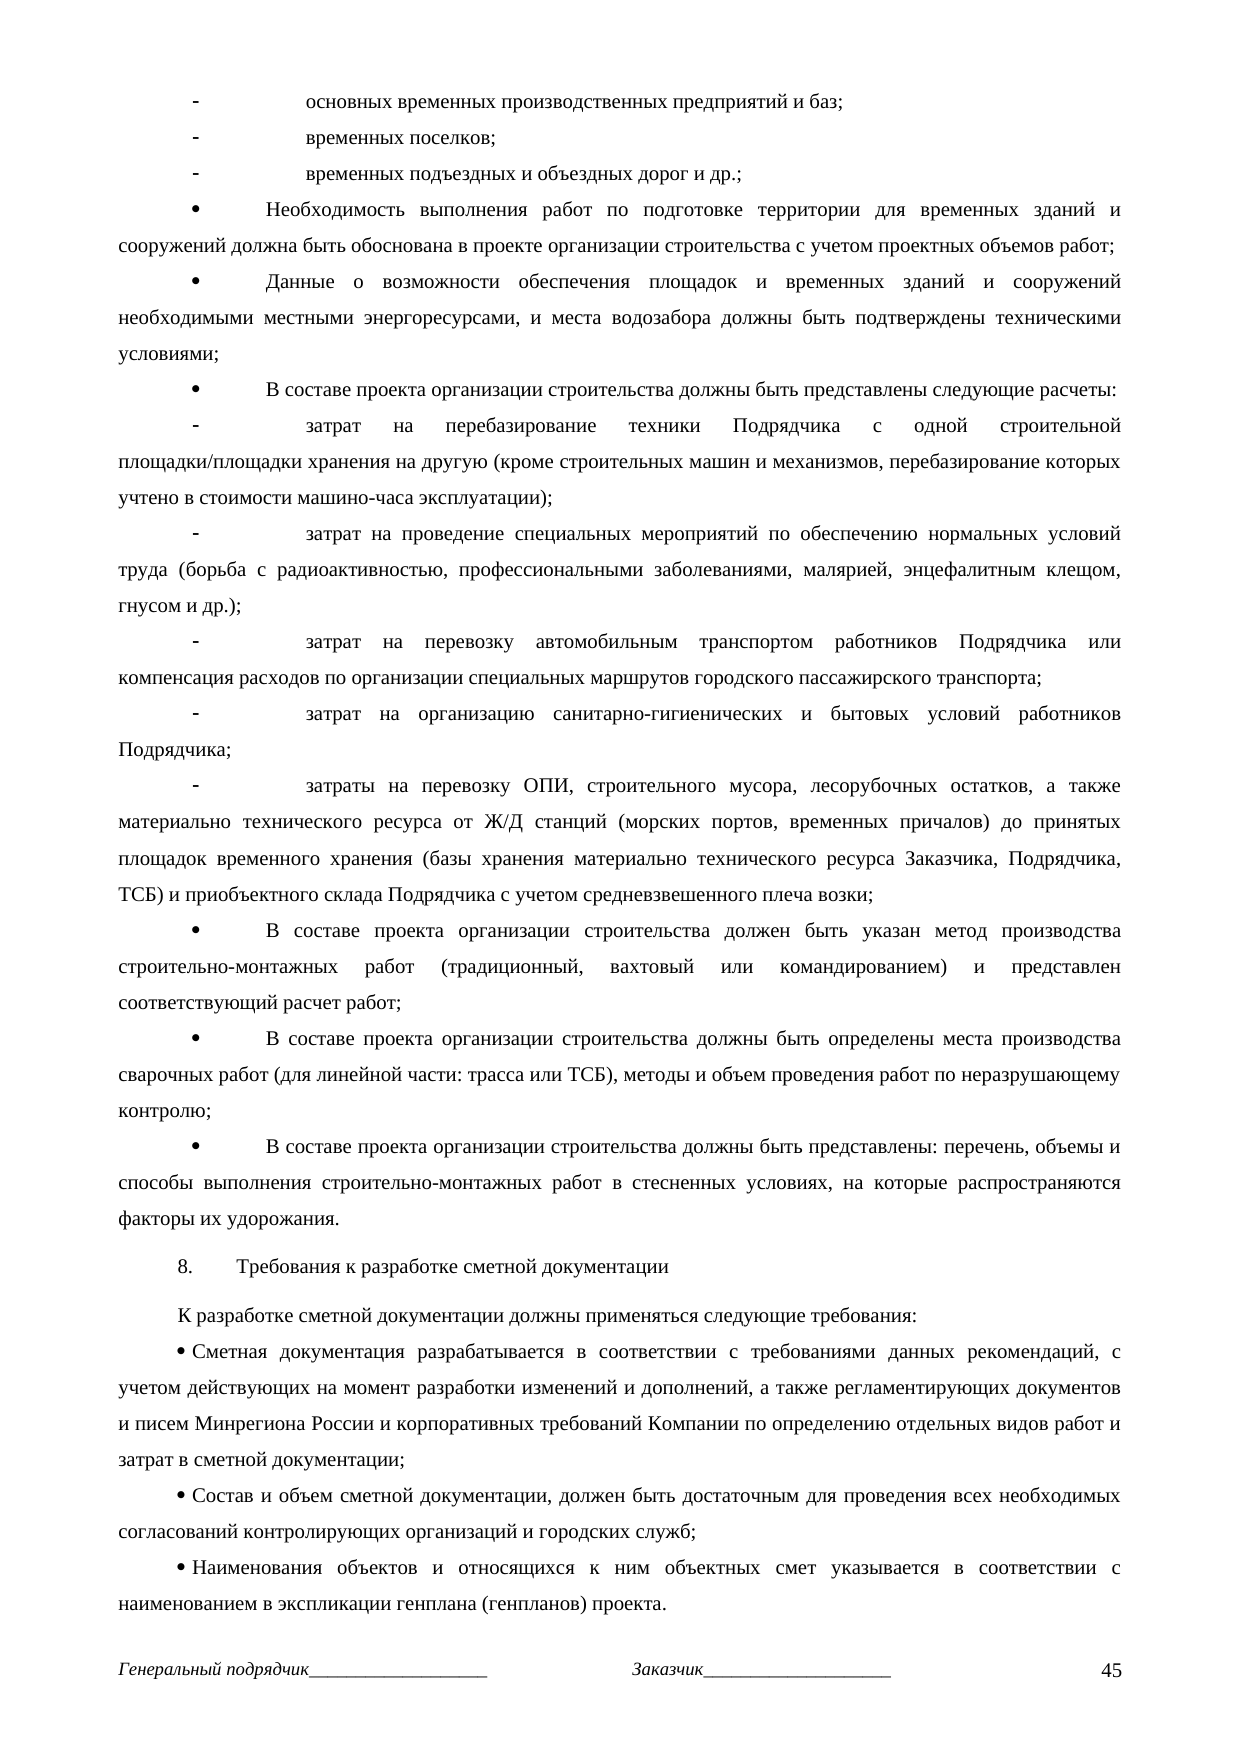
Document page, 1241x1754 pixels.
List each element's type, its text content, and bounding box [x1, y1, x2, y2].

list основных временных производственных предприятий и баз; [118, 89, 1122, 113]
text К разработке сметной документации должны применяться следующие требования: [118, 1303, 1122, 1327]
list затрат на перевозку автомобильным транспортом работников Подрядчика или компенсация расходов по организации специальных маршрутов городского пассажирского транспорта; [118, 629, 1122, 689]
list Необходимость выполнения работ по подготовке территории для временных зданий и сооружений должна быть обоснована в проекте организации строительства с учетом проектных объемов работ; [118, 197, 1122, 257]
list В составе проекта организации строительства должны быть представлены: перечень, объемы и способы выполнения строительно-монтажных работ в стесненных условиях, на которые распространяются факторы их удорожания. [118, 1134, 1122, 1230]
subtitle Требования к разработке сметной документации [148, 1254, 1122, 1278]
list затрат на проведение специальных мероприятий по обеспечению нормальных условий труда (борьба с радиоактивностью, профессиональными заболеваниями, малярией, энцефалитным клещом, гнусом и др.); [118, 521, 1122, 617]
list Данные о возможности обеспечения площадок и временных зданий и сооружений необходимыми местными энергоресурсами, и места водозабора должны быть подтверждены техническими условиями; [118, 269, 1122, 365]
list временных поселков; [118, 125, 1122, 149]
list затрат на организацию санитарно-гигиенических и бытовых условий работников Подрядчика; [118, 701, 1122, 761]
list Сметная документация разрабатывается в соответствии с требованиями данных рекомендаций, с учетом действующих на момент разработки изменений и дополнений, а также регламентирующих документов и писем Минрегиона России и корпоративных требований Компании по определению отдельных видов работ и затрат в сметной документации; [118, 1339, 1122, 1471]
list Наименования объектов и относящихся к ним объектных смет указывается в соответствии с наименованием в экспликации генплана (генпланов) проекта. [118, 1555, 1122, 1615]
list В составе проекта организации строительства должны быть определены места производства сварочных работ (для линейной части: трасса или ТСБ), методы и объем проведения работ по неразрушающему контролю; [118, 1026, 1122, 1122]
list В составе проекта организации строительства должен быть указан метод производства строительно-монтажных работ (традиционный, вахтовый или командированием) и представлен соответствующий расчет работ; [118, 918, 1122, 1014]
list затраты на перевозку ОПИ, строительного мусора, лесорубочных остатков, а также материально технического ресурса от Ж/Д станций (морских портов, временных причалов) до принятых площадок временного хранения (базы хранения материально технического ресурса Заказчика, Подрядчика, ТСБ) и приобъектного склада Подрядчика с учетом средневзвешенного плеча возки; [118, 773, 1122, 906]
list временных подъездных и объездных дорог и др.; [118, 161, 1122, 185]
list В составе проекта организации строительства должны быть представлены следующие расчеты: [118, 377, 1122, 401]
list затрат на перебазирование техники Подрядчика с одной строительной площадки/площадки хранения на другую (кроме строительных машин и механизмов, перебазирование которых учтено в стоимости машино-часа эксплуатации); [118, 413, 1122, 509]
list Состав и объем сметной документации, должен быть достаточным для проведения всех необходимых согласований контролирующих организаций и городских служб; [118, 1483, 1122, 1543]
